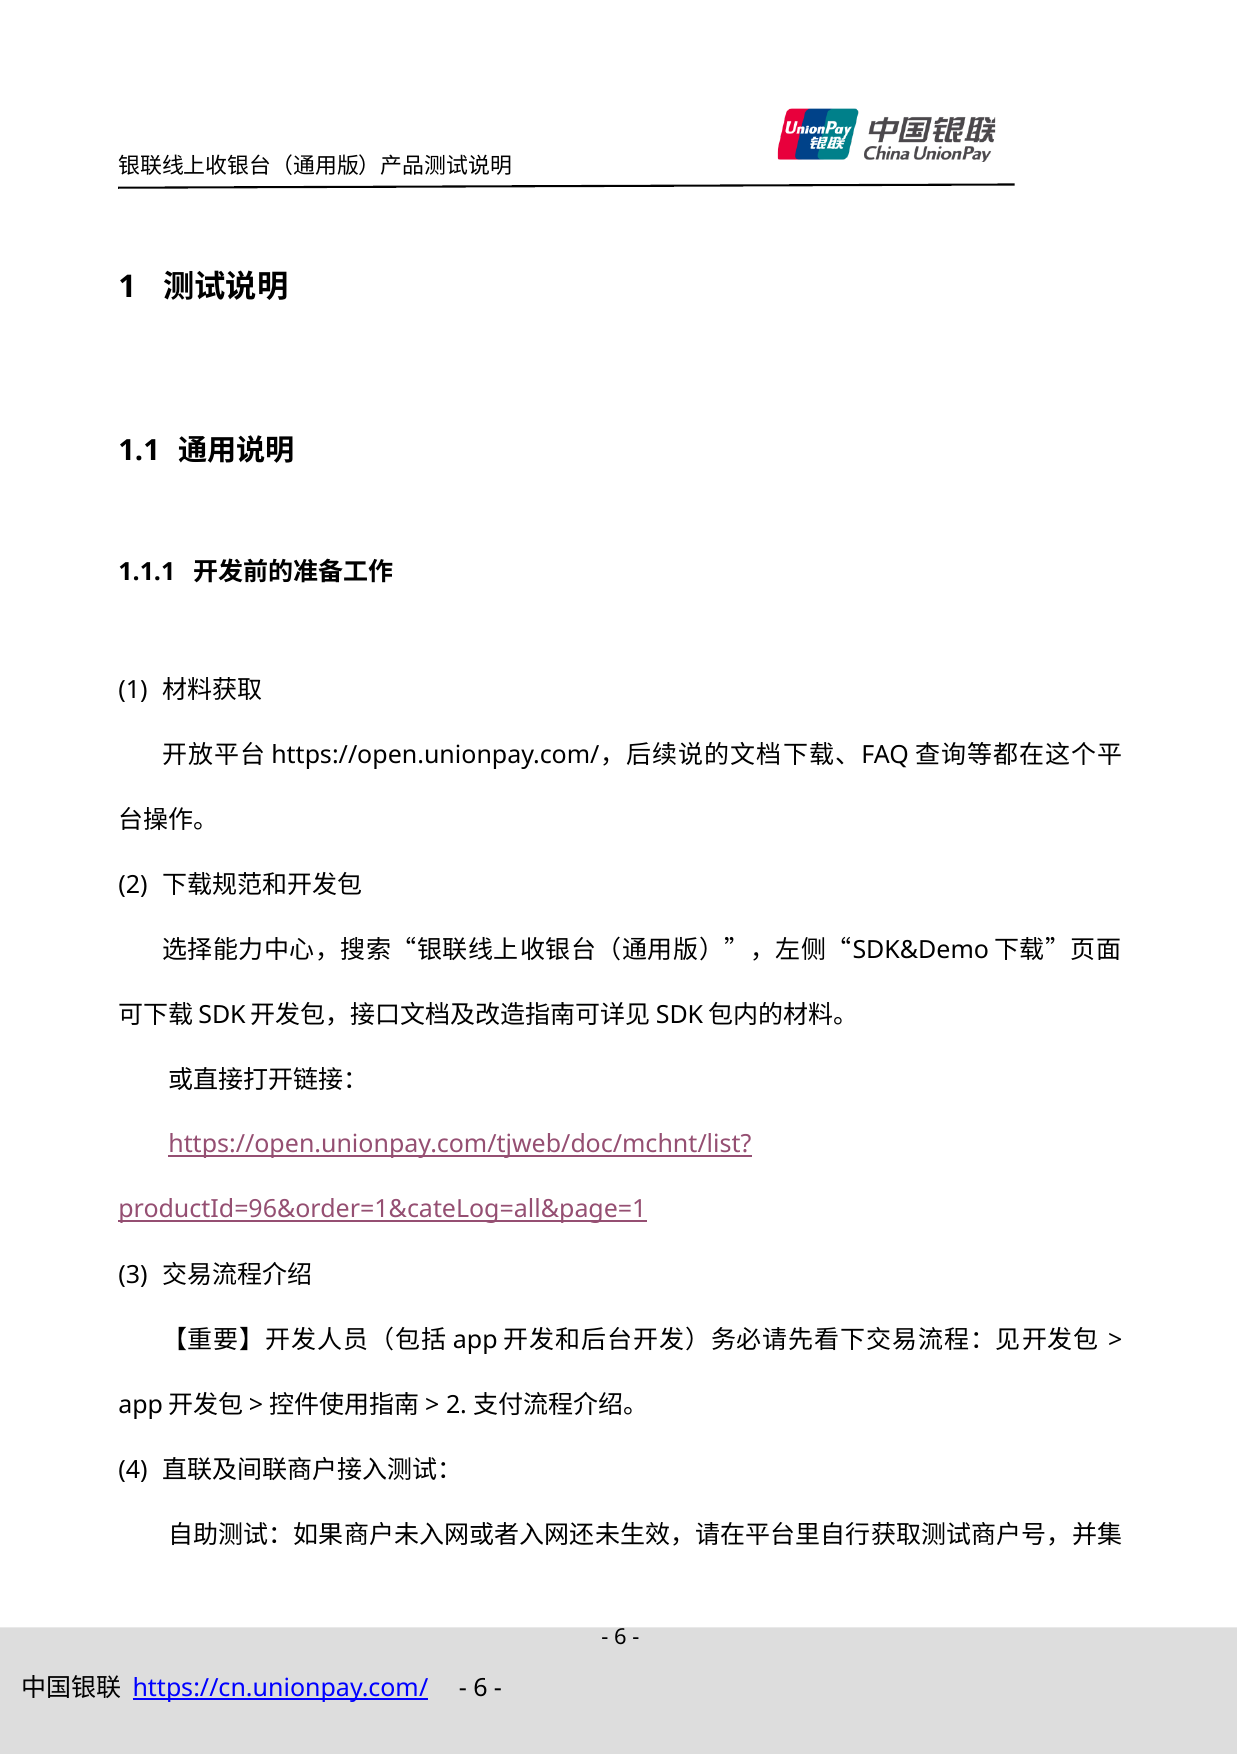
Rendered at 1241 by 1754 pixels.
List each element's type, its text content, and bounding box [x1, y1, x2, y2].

subtitle 通用说明 [118, 415, 1122, 480]
text 自助测试：如果商户未入网或者入网还未生效，请在平台里自行获取测试商户号，并集成产品交易权限 [118, 1501, 1122, 1566]
list 下载规范和开发包 [118, 851, 1122, 916]
subtitle 测试说明 [118, 252, 1122, 317]
list 直联及间联商户接入测试： [118, 1436, 1122, 1501]
picture [776, 108, 995, 162]
list 【重要】开发人员（包括app开发和后台开发）务必请先看下交易流程：见开发包 > app开发包 > 控件使用指南 > 2. 支付流程介绍。 [118, 1306, 1122, 1436]
list 交易流程介绍 [118, 1241, 1122, 1306]
text 或直接打开链接： [118, 1046, 1122, 1111]
list 开放平台https://open.unionpay.com/，后续说的文档下载、FAQ查询等都在这个平台操作。 [118, 721, 1122, 851]
list 材料获取 [118, 656, 1122, 721]
subtitle 开发前的准备工作 [118, 537, 1122, 602]
list 选择能力中心，搜索“银联线上收银台（通用版）”，左侧“SDK&Demo下载”页面可下载SDK开发包，接口文档及改造指南可详见SDK包内的材料。 [118, 916, 1122, 1046]
text https://open.unionpay.com/tjweb/doc/mchnt/list?productId=96&order=1&cateLog=all&page=1 [118, 1111, 1122, 1241]
